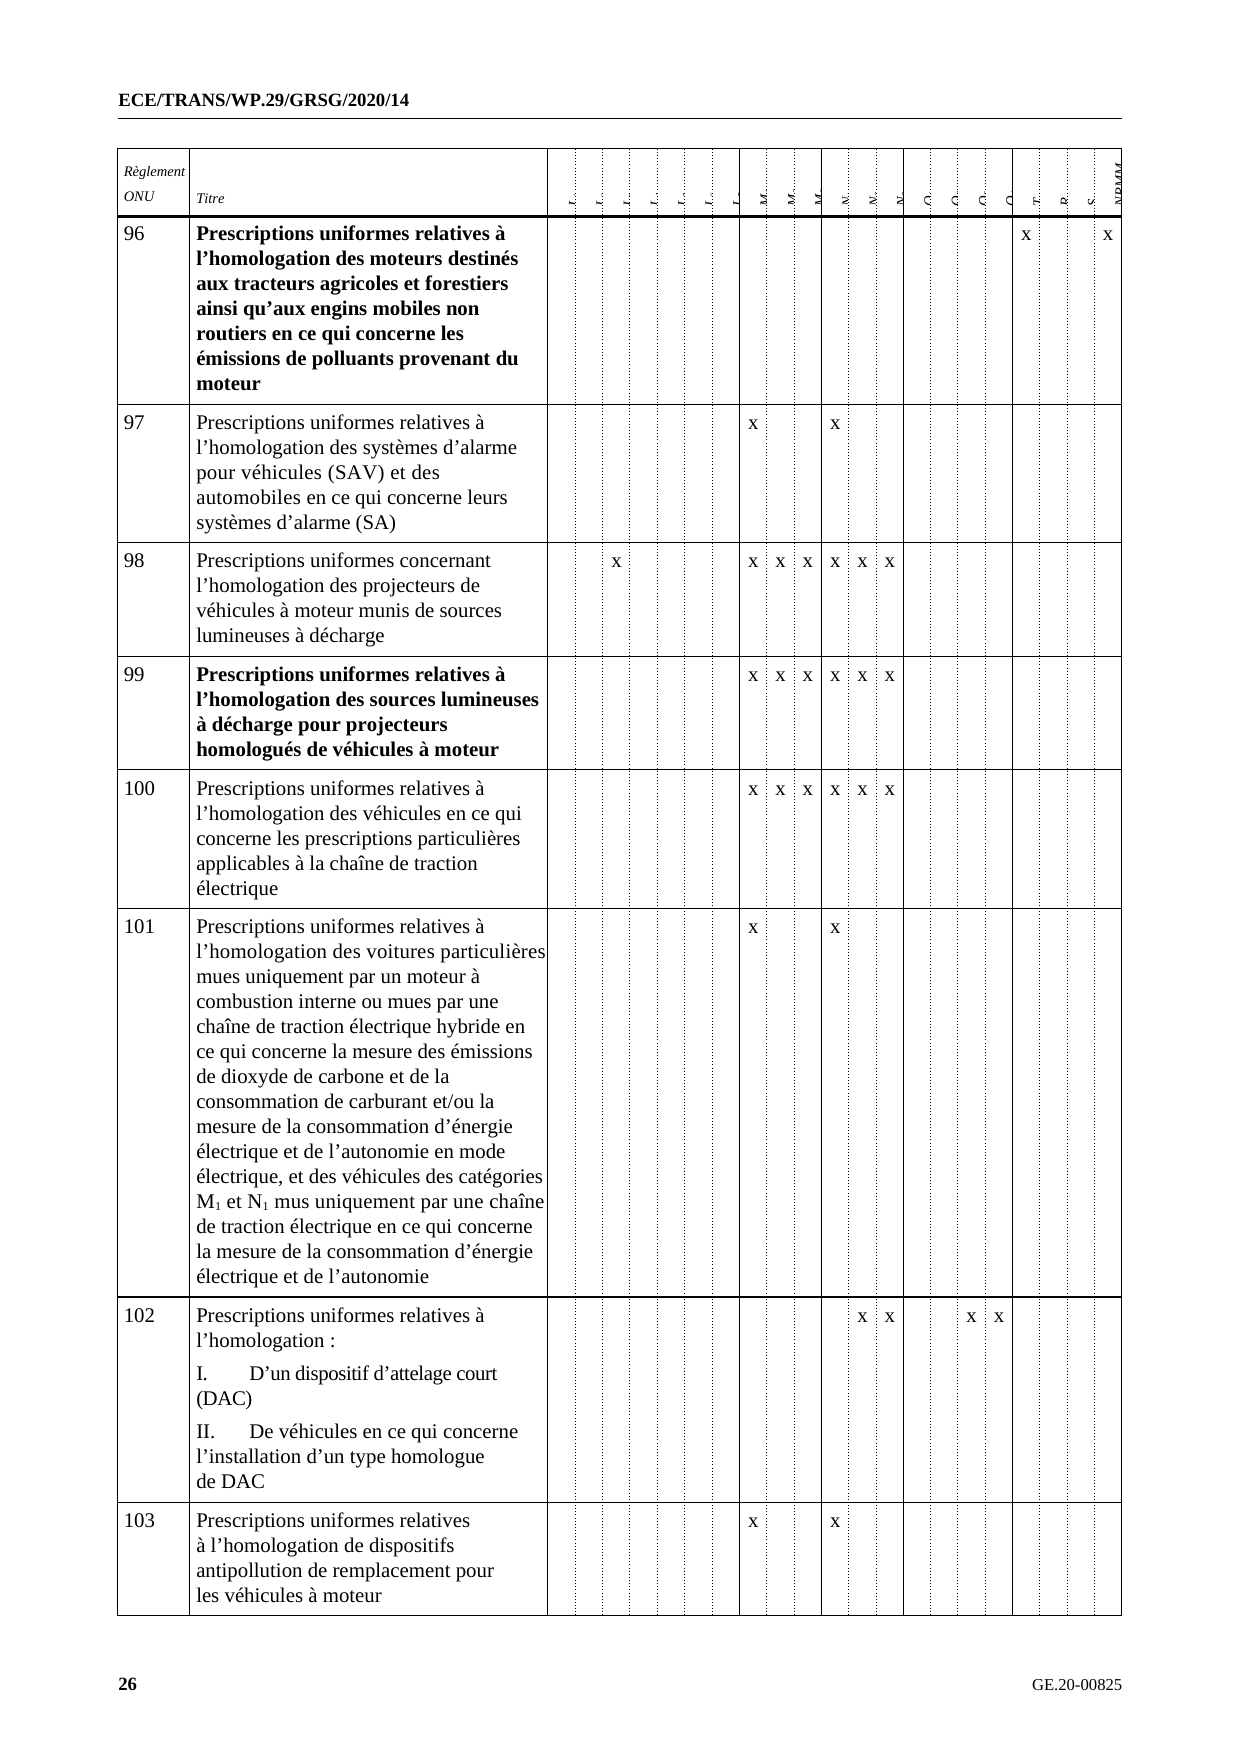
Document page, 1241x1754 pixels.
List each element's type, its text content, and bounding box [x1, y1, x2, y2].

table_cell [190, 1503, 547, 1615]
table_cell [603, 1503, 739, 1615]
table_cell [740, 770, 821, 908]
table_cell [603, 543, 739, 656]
table_header L6 [684, 149, 712, 215]
table_header M2 [767, 149, 794, 215]
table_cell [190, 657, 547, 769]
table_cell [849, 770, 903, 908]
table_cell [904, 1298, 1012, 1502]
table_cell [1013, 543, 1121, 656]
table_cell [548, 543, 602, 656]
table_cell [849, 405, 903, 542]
table_header L1 [548, 149, 575, 215]
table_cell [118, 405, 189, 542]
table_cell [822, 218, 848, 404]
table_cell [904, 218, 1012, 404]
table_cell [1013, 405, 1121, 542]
table_header R [1040, 149, 1067, 215]
table_header O4 [985, 149, 1012, 215]
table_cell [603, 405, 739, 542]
table_header M3 [794, 149, 821, 215]
table_header L5 [657, 149, 684, 215]
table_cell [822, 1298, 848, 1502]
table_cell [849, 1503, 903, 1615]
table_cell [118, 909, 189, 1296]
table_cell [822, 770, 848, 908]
table_header O1 [904, 149, 930, 215]
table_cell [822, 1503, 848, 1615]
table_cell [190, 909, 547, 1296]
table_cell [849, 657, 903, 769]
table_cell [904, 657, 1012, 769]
table_header N1 [822, 149, 848, 215]
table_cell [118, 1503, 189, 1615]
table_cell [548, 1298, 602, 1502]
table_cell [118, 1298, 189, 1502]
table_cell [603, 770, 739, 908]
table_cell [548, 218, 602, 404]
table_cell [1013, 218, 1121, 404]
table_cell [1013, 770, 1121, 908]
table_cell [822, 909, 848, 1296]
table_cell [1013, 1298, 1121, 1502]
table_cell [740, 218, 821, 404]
table_header L3 [603, 149, 630, 215]
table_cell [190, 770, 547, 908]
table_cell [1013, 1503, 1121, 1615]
table_header N2 [849, 149, 876, 215]
table_header Titre [190, 149, 547, 215]
table_header L2 [575, 149, 602, 215]
table_header M1 [740, 149, 767, 215]
table_header O2 [930, 149, 958, 215]
table_header L7 [712, 149, 739, 215]
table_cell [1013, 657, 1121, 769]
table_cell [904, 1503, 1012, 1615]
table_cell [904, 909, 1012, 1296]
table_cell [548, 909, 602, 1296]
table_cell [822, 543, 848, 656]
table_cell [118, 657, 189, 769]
table_header S [1067, 149, 1094, 215]
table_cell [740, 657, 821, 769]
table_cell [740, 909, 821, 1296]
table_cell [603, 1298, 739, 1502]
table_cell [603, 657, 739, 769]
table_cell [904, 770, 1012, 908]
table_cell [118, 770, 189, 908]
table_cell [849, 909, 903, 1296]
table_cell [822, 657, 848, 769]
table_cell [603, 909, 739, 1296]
table_header T [1013, 149, 1040, 215]
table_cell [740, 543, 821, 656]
table_header L4 [630, 149, 657, 215]
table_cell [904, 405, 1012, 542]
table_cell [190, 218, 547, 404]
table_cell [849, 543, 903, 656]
table_header N3 [876, 149, 903, 215]
table_header NRMM [1094, 149, 1121, 215]
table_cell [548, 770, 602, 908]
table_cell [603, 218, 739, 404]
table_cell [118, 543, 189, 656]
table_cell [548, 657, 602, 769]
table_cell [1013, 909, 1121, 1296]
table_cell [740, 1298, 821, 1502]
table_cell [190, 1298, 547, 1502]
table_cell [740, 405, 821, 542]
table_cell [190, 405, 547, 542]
table_header Règlement ONU [118, 149, 189, 215]
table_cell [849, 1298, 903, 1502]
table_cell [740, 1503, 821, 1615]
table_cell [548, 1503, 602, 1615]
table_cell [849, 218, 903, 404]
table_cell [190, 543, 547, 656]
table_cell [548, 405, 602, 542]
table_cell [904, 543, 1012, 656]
table_header O3 [958, 149, 985, 215]
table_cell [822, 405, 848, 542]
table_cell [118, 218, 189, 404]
